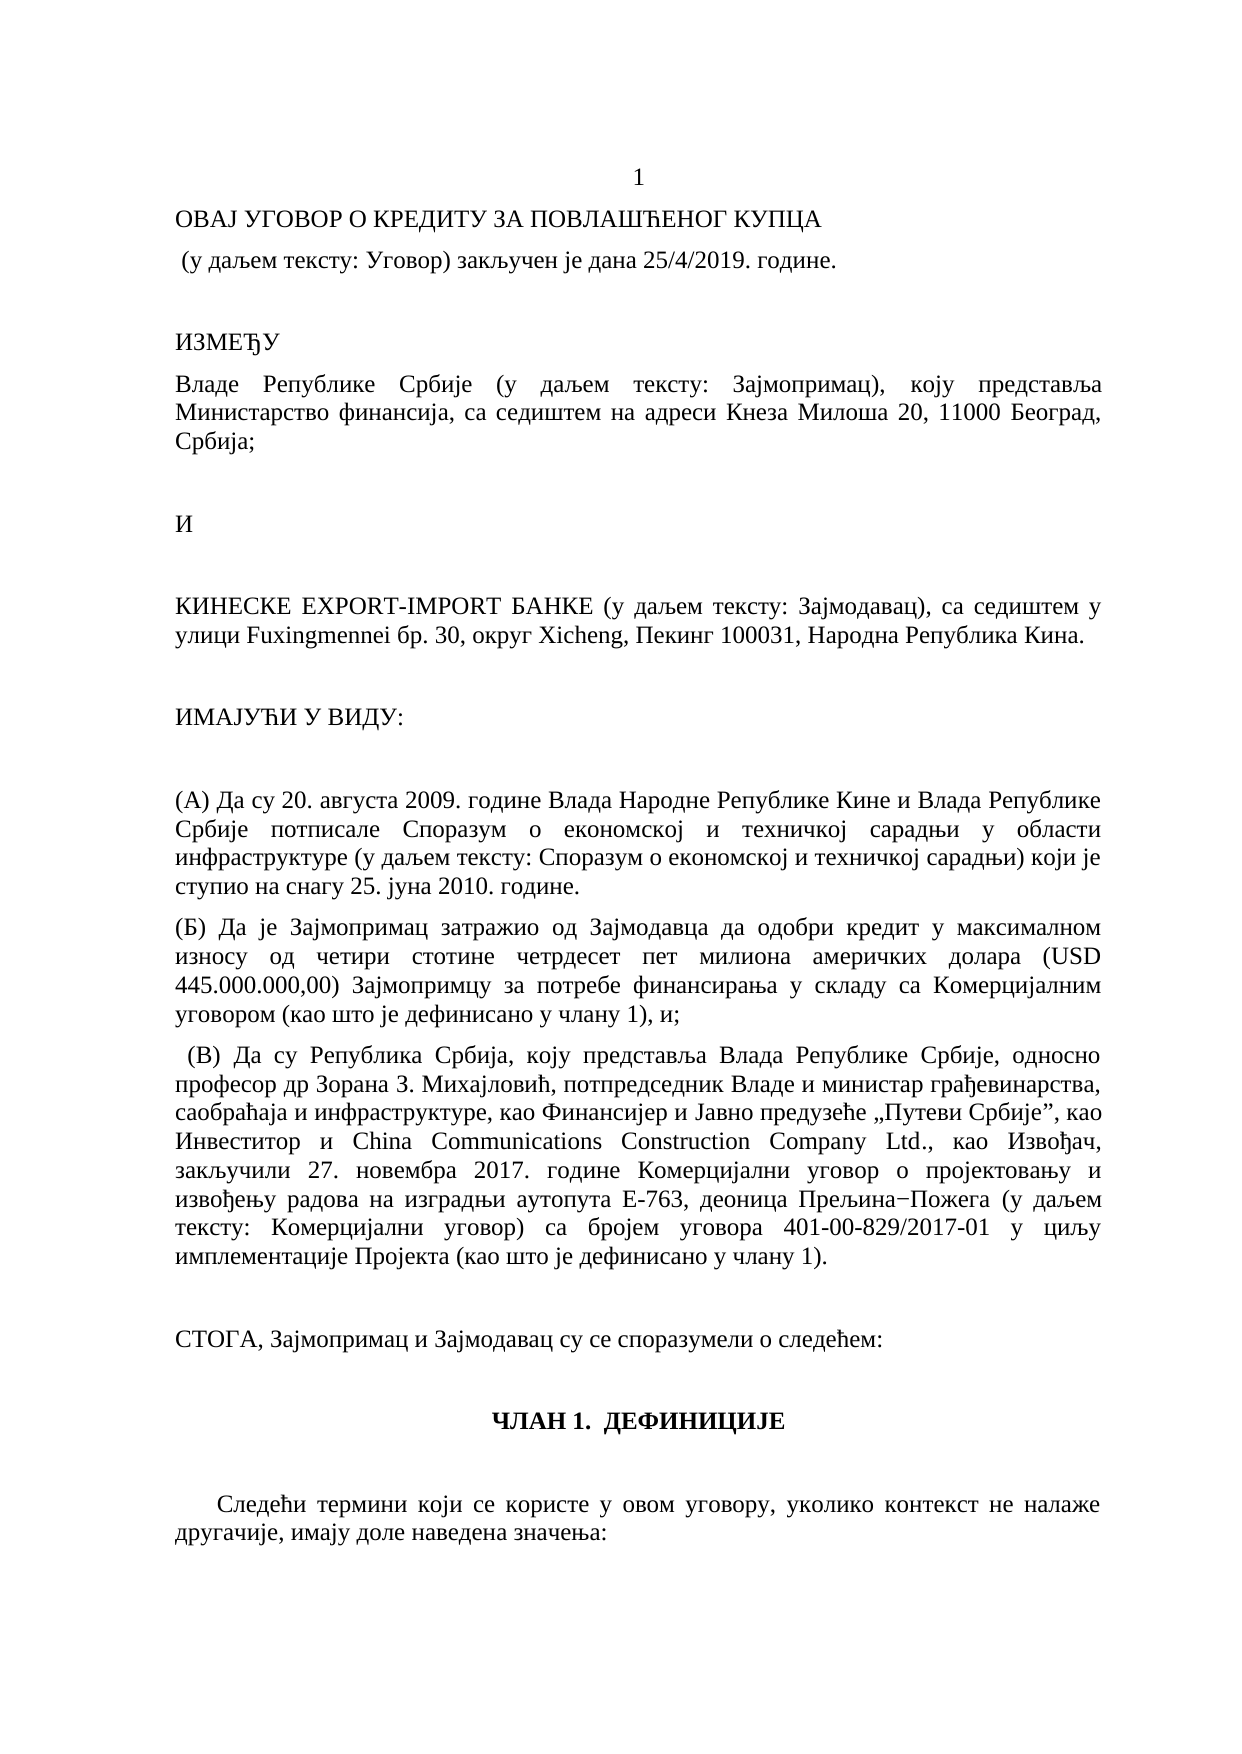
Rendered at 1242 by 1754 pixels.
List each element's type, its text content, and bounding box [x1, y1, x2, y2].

text Владе Републике Србије (у даљем тексту: Зајмопримац), коју представља Министарство финансија, са седиштем на адреси Кнеза Милоша 20, 11000 Београд, Србија; [175, 369, 1102, 455]
text (В) Да су Република Србија, коју представља Влада Републике Србије, односно професор др Зорана З. Михајловић, потпредседник Владе и министар грађевинарства, саобраћаја и инфраструктуре, као Финансијер и Јавно предузеће „Путеви Србије”, као Инвеститор и China Communications Construction Company Ltd., као Извођач, закључили 27. новембра 2017. године Комерцијални уговор о пројектовању и извођењу радова на изградњи аутопута Е-763, деоница Прељина−Пожега (у даљем тексту: Комерцијални уговор) са бројем уговора 401-00-829/2017-01 у циљу имплементације Пројекта (као што је дефинисано у члану 1). [175, 1040, 1102, 1270]
text СТОГА, Зајмопримац и Зајмодавац су се споразумели о следећем: [175, 1324, 1102, 1352]
text 1 [175, 162, 1102, 191]
text ИМАЈУЋИ У ВИДУ: [175, 702, 1102, 731]
text КИНЕСКЕ EXPORT-IMPORT БАНКЕ (у даљем тексту: Зајмодавац), са седиштем у улици Fuxingmennei бр. 30, округ Xicheng, Пекинг 100031, Народна Република Кина. [175, 591, 1102, 649]
text ЧЛАН 1. ДЕФИНИЦИЈЕ [175, 1406, 1102, 1435]
text И [175, 509, 1102, 537]
text Следећи термини који се користе у овом уговору, уколико контекст не налаже другачије, имају доле наведена значења: [175, 1489, 1102, 1546]
text ОВАЈ УГОВОР О КРЕДИТУ ЗА ПОВЛАШЋЕНОГ КУПЦА [175, 204, 1102, 232]
text ИЗМЕЂУ [175, 327, 1102, 356]
text (у даљем тексту: Уговор) закључен је дана 25/4/2019. године. [175, 245, 1102, 274]
text (А) Да су 20. августа 2009. године Влада Народне Републике Кине и Влада Републике Србије потписале Споразум о економској и техничкој сарадњи у области инфраструктуре (у даљем тексту: Споразум о економској и техничкој сарадњи) који је ступио на снагу 25. јуна 2010. године. [175, 785, 1102, 900]
text (Б) Да је Зајмопримац затражио од Зајмодавца да одобри кредит у максималном износу од четири стотине четрдесет пет милиона америчких долара (USD 445.000.000,00) Зајмопримцу за потребе финансирања у складу са Комерцијалним уговором (као што је дефинисано у члану 1), и; [175, 912, 1102, 1027]
